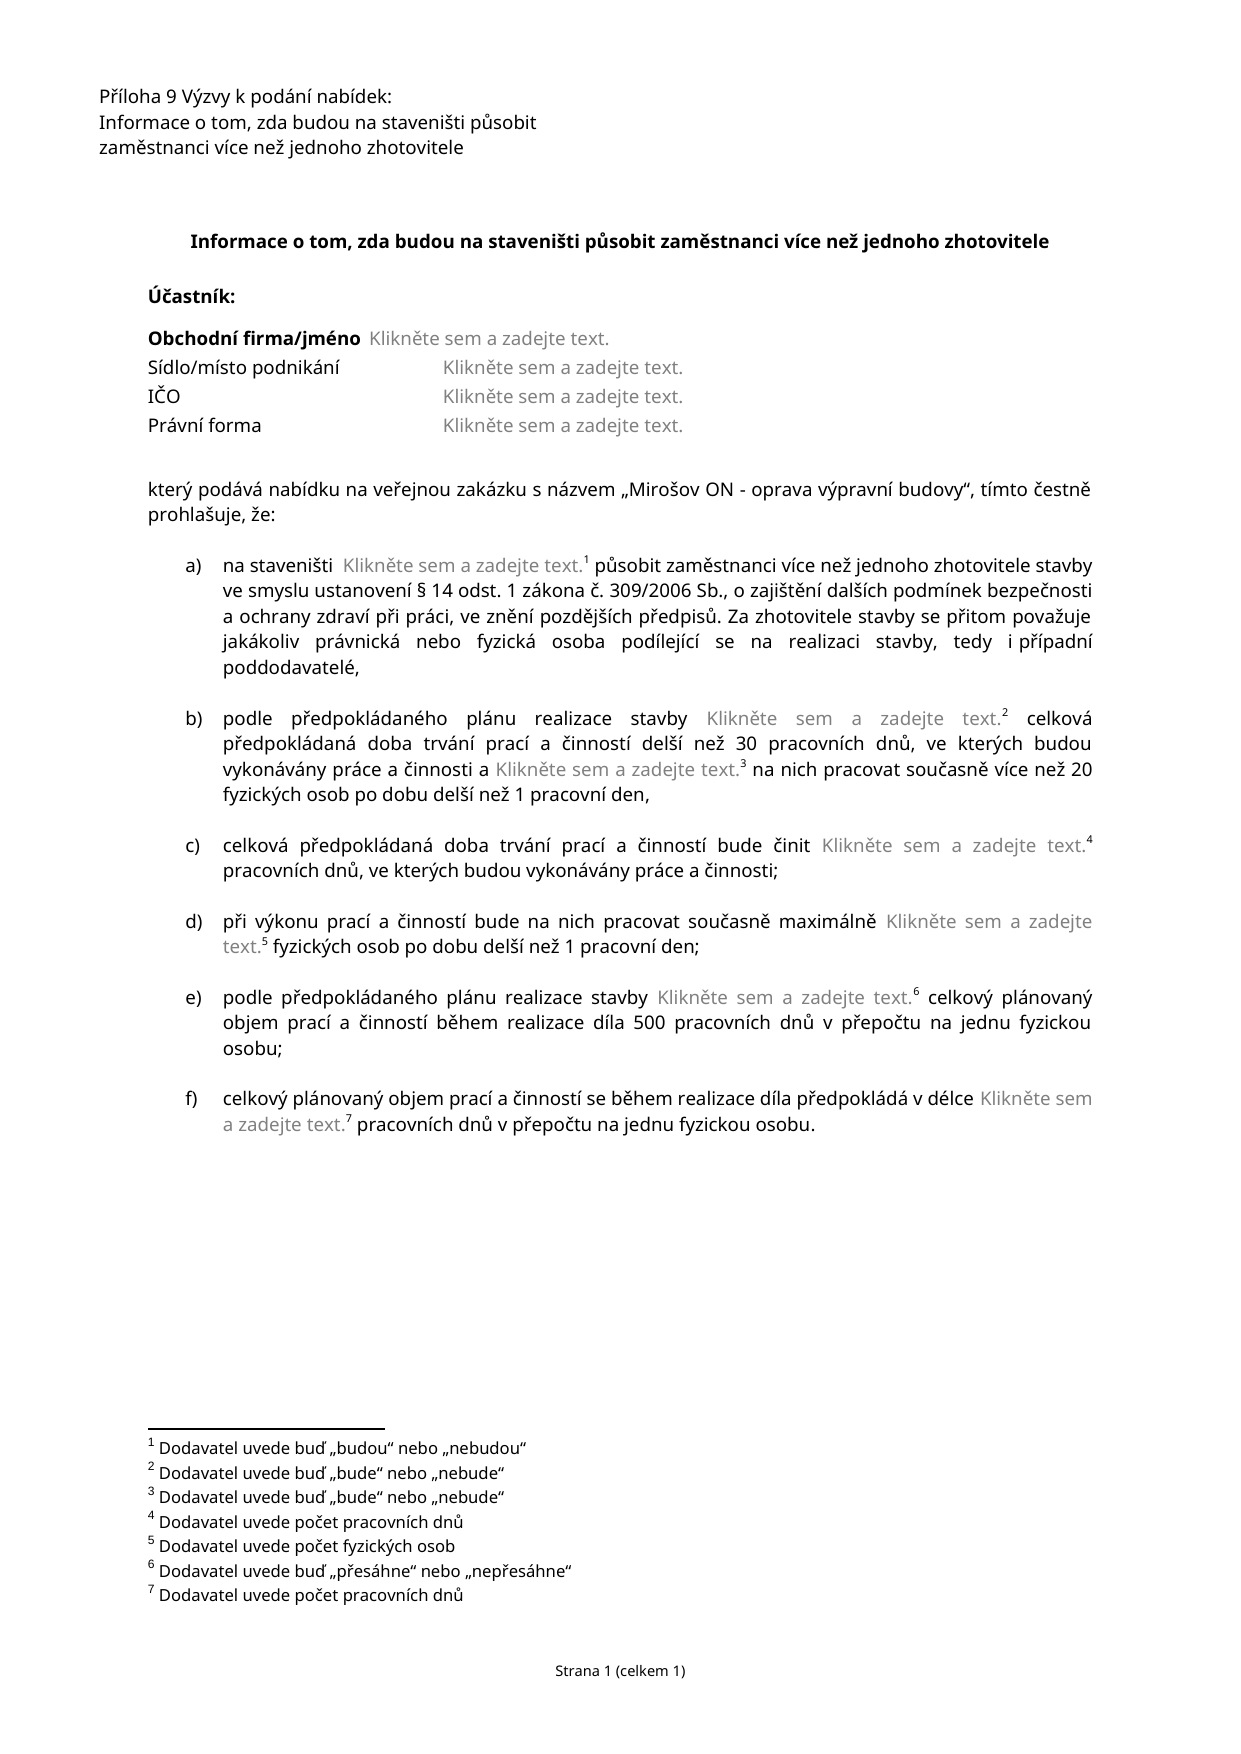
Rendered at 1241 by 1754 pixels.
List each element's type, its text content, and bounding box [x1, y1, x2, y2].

text Právní forma [148, 409, 1093, 438]
list podle předpokládaného plánu realizace stavby celková předpokládaná doba trvání prací a činností delší než 30 pracovních dnů, ve kterých budou vykonávány práce a činnosti a na nich pracovat současně více než 20 fyzických osob po dobu delší než 1 pracovní den, [185, 705, 1093, 807]
text Účastník: [148, 279, 1093, 310]
list na staveništi působit zaměstnanci více než jednoho zhotovitele stavby ve smyslu ustanovení § 14 odst. 1 zákona č. 309/2006 Sb., o zajištění dalších podmínek bezpečnosti a ochrany zdraví při práci, ve znění pozdějších předpisů. Za zhotovitele stavby se přitom považuje jakákoliv právnická nebo fyzická osoba podílející se na realizaci stavby, tedy i případní poddodavatelé, [185, 552, 1093, 680]
text který podává nabídku na veřejnou zakázku s názvem „Mirošov ON - oprava výpravní budovy“, tímto čestně prohlašuje, že: [148, 476, 1093, 527]
text IČO [148, 380, 1093, 409]
list celkový plánovaný objem prací a činností se během realizace díla předpokládá v délce pracovních dnů v přepočtu na jednu fyzickou osobu. [185, 1086, 1093, 1137]
title Informace o tom, zda budou na staveništi působit zaměstnanci více než jednoho zhotovitele [148, 228, 1093, 254]
text Obchodní firma/jméno [148, 322, 1093, 351]
list podle předpokládaného plánu realizace stavby celkový plánovaný objem prací a činností během realizace díla 500 pracovních dnů v přepočtu na jednu fyzickou osobu; [185, 984, 1093, 1061]
list při výkonu prací a činností bude na nich pracovat současně maximálně fyzických osob po dobu delší než 1 pracovní den; [185, 908, 1093, 959]
list celková předpokládaná doba trvání prací a činností bude činit pracovních dnů, ve kterých budou vykonávány práce a činnosti; [185, 832, 1093, 883]
text Sídlo/místo podnikání [148, 351, 1093, 380]
